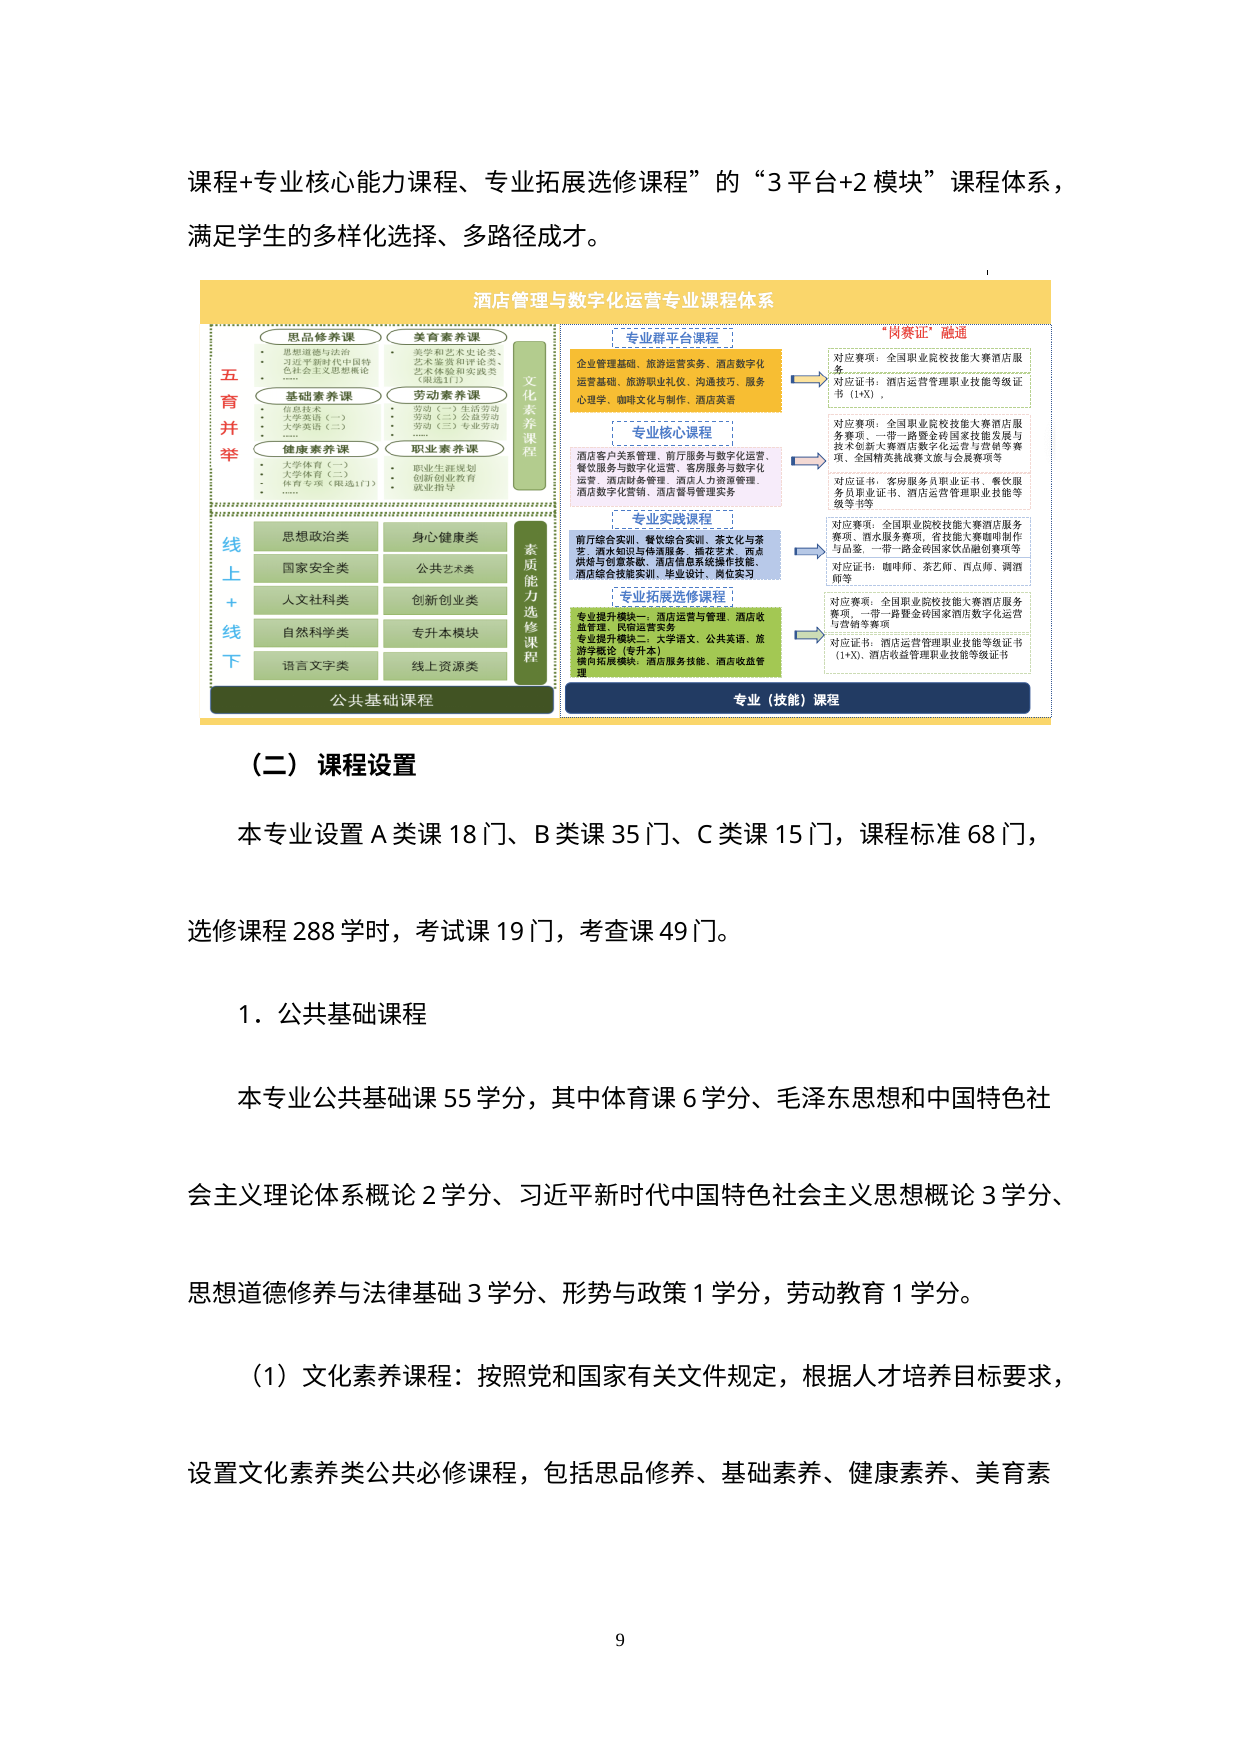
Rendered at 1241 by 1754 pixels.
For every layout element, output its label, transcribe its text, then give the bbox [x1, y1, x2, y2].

picture [187, 270, 1056, 733]
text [187, 162, 1053, 253]
text 本专业设置A类课18门、B类课35门、C类课15门，课程标准68门，选修课程288学时，考试课19门，考查课49门。 [187, 800, 1053, 962]
text 1．公共基础课程 [187, 981, 1053, 1046]
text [187, 1342, 1053, 1504]
list 课程设置 [238, 746, 1053, 782]
text 本专业公共基础课55学分，其中体育课6学分、毛泽东思想和中国特色社会主义理论体系概论2学分、习近平新时代中国特色社会主义思想概论3学分、思想道德修养与法律基础3学分、形势与政策1学分，劳动教育1学分。 [187, 1064, 1053, 1324]
